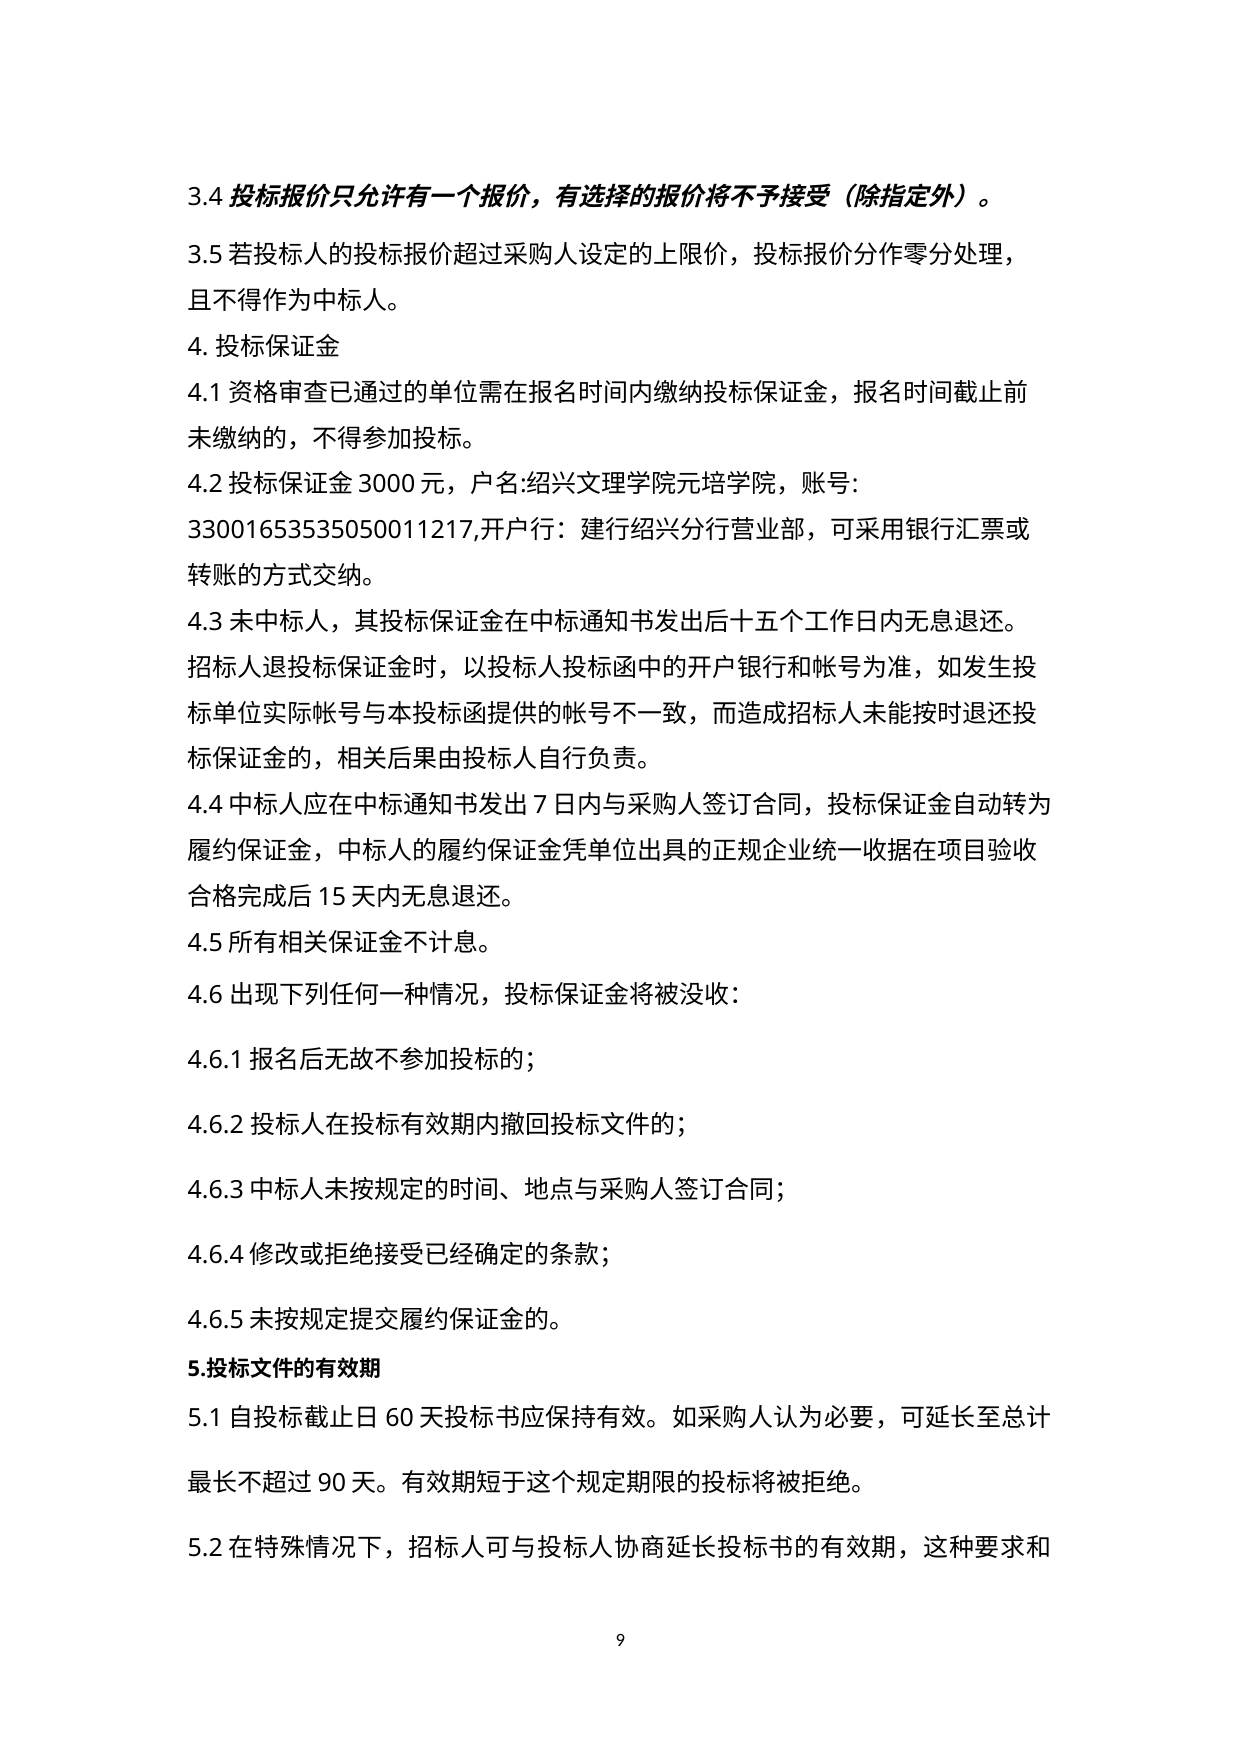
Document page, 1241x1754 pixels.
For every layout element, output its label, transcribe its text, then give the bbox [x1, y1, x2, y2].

text 3.5若投标人的投标报价超过采购人设定的上限价，投标报价分作零分处理，且不得作为中标人。 [187, 227, 1053, 319]
text 4.6.1报名后无故不参加投标的； [187, 1025, 1053, 1090]
text 4.1资格审查已通过的单位需在报名时间内缴纳投标保证金，报名时间截止前未缴纳的，不得参加投标。 [187, 364, 1053, 456]
list 5.1自投标截止日60天投标书应保持有效。如采购人认为必要，可延长至总计最长不超过90天。有效期短于这个规定期限的投标将被拒绝。 [187, 1383, 1053, 1513]
text 4.6.3中标人未按规定的时间、地点与采购人签订合同； [187, 1155, 1053, 1220]
text 4.4中标人应在中标通知书发出7日内与采购人签订合同，投标保证金自动转为履约保证金，中标人的履约保证金凭单位出具的正规企业统一收据在项目验收合格完成后15天内无息退还。 [187, 777, 1053, 914]
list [187, 1513, 1053, 1578]
text 4.5所有相关保证金不计息。 [187, 914, 1053, 960]
text 4.6.5未按规定提交履约保证金的。 [187, 1285, 1053, 1350]
list 5.投标文件的有效期 [187, 1350, 1053, 1383]
text 4. 投标保证金 [187, 319, 1053, 364]
text 4.2投标保证金3000元，户名:绍兴文理学院元培学院，账号: 33001653535050011217,开户行：建行绍兴分行营业部，可采用银行汇票或转账的方式交纳。 [187, 456, 1053, 594]
text 4.6.4修改或拒绝接受已经确定的条款； [187, 1220, 1053, 1285]
text 4.3 未中标人，其投标保证金在中标通知书发出后十五个工作日内无息退还。招标人退投标保证金时，以投标人投标函中的开户银行和帐号为准，如发生投标单位实际帐号与本投标函提供的帐号不一致，而造成招标人未能按时退还投标保证金的，相关后果由投标人自行负责。 [187, 594, 1053, 777]
text 3.4投标报价只允许有一个报价，有选择的报价将不予接受（除指定外）。 [187, 162, 1053, 227]
text 4.6 出现下列任何一种情况，投标保证金将被没收： [187, 960, 1053, 1025]
text 4.6.2 投标人在投标有效期内撤回投标文件的； [187, 1090, 1053, 1155]
